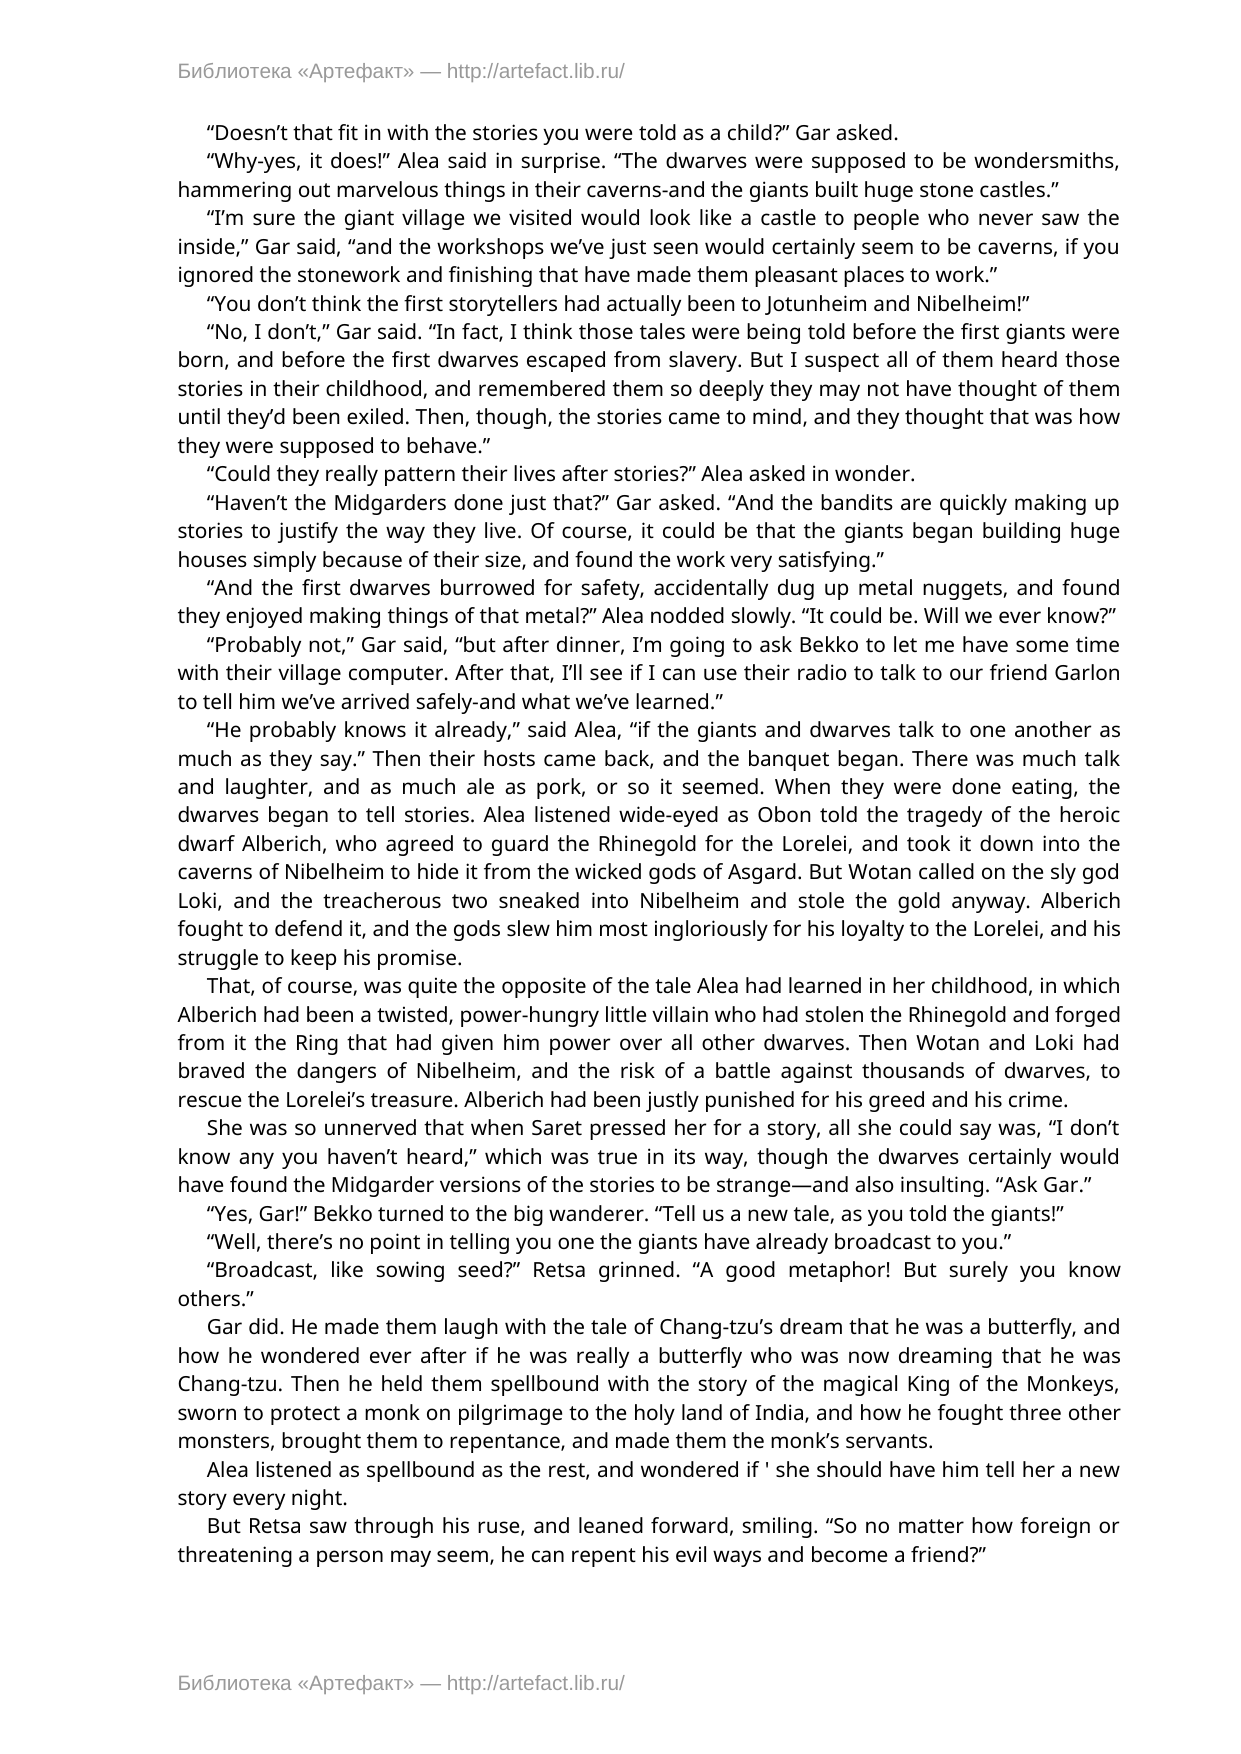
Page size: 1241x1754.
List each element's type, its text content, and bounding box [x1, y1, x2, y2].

text “You don’t think the first storytellers had actually been to Jotunheim and Nibelheim!” [177, 289, 1122, 317]
text Alea listened as spellbound as the rest, and wondered if ' she should have him tell her a new story every night. [177, 1455, 1122, 1512]
text “I’m sure the giant village we visited would look like a castle to people who never saw the inside,” Gar said, “and the workshops we’ve just seen would certainly seem to be caverns, if you ignored the stonework and finishing that have made them pleasant places to work.” [177, 203, 1122, 289]
text Gar did. He made them laugh with the tale of Chang-tzu’s dream that he was a butterfly, and how he wondered ever after if he was really a butterfly who was now dreaming that he was Chang-tzu. Then he held them spellbound with the story of the magical King of the Monkeys, sworn to protect a monk on pilgrimage to the holy land of India, and how he fought three other monsters, brought them to repentance, and made them the monk’s servants. [177, 1312, 1122, 1455]
text “Why-yes, it does!” Alea said in surprise. “The dwarves were supposed to be wondersmiths, hammering out marvelous things in their caverns-and the giants built huge stone castles.” [177, 147, 1122, 203]
text “Could they really pattern their lives after stories?” Alea asked in wonder. [177, 459, 1122, 488]
text “Doesn’t that fit in with the stories you were told as a child?” Gar asked. [177, 118, 1122, 147]
text “Yes, Gar!” Bekko turned to the big wanderer. “Tell us a new tale, as you told the giants!” [177, 1199, 1122, 1227]
text “Broadcast, like sowing seed?” Retsa grinned. “A good metaphor! But surely you know others.” [177, 1256, 1122, 1312]
text But Retsa saw through his ruse, and leaned forward, smiling. “So no matter how foreign or threatening a person may seem, he can repent his evil ways and become a friend?” [177, 1512, 1122, 1568]
text “Probably not,” Gar said, “but after dinner, I’m going to ask Bekko to let me have some time with their village computer. After that, I’ll see if I can use their radio to talk to our friend Garlon to tell him we’ve arrived safely-and what we’ve learned.” [177, 630, 1122, 715]
text “Haven’t the Midgarders done just that?” Gar asked. “And the bandits are quickly making up stories to justify the way they live. Of course, it could be that the giants began building huge houses simply because of their size, and found the work very satisfying.” [177, 488, 1122, 573]
text “Well, there’s no point in telling you one the giants have already broadcast to you.” [177, 1227, 1122, 1256]
text “He probably knows it already,” said Alea, “if the giants and dwarves talk to one another as much as they say.” Then their hosts came back, and the banquet began. There was much talk and laughter, and as much ale as pork, or so it seemed. When they were done eating, the dwarves began to tell stories. Alea listened wide-eyed as Obon told the tragedy of the heroic dwarf Alberich, who agreed to guard the Rhinegold for the Lorelei, and took it down into the caverns of Nibelheim to hide it from the wicked gods of Asgard. But Wotan called on the sly god Loki, and the treacherous two sneaked into Nibelheim and stole the gold anyway. Alberich fought to defend it, and the gods slew him most ingloriously for his loyalty to the Lorelei, and his struggle to keep his promise. [177, 715, 1122, 971]
text That, of course, was quite the opposite of the tale Alea had learned in her childhood, in which Alberich had been a twisted, power-hungry little villain who had stolen the Rhinegold and forged from it the Ring that had given him power over all other dwarves. Then Wotan and Loki had braved the dangers of Nibelheim, and the risk of a battle against thousands of dwarves, to rescue the Lorelei’s treasure. Alberich had been justly punished for his greed and his crime. [177, 971, 1122, 1113]
text “No, I don’t,” Gar said. “In fact, I think those tales were being told before the first giants were born, and before the first dwarves escaped from slavery. But I suspect all of them heard those stories in their childhood, and remembered them so deeply they may not have thought of them until they’d been exiled. Then, though, the stories came to mind, and they thought that was how they were supposed to behave.” [177, 317, 1122, 459]
text “And the first dwarves burrowed for safety, accidentally dug up metal nuggets, and found they enjoyed making things of that metal?” Alea nodded slowly. “It could be. Will we ever know?” [177, 573, 1122, 630]
text She was so unnerved that when Saret pressed her for a story, all she could say was, “I don’t know any you haven’t heard,” which was true in its way, though the dwarves certainly would have found the Midgarder versions of the stories to be strange—and also insulting. “Ask Gar.” [177, 1113, 1122, 1199]
